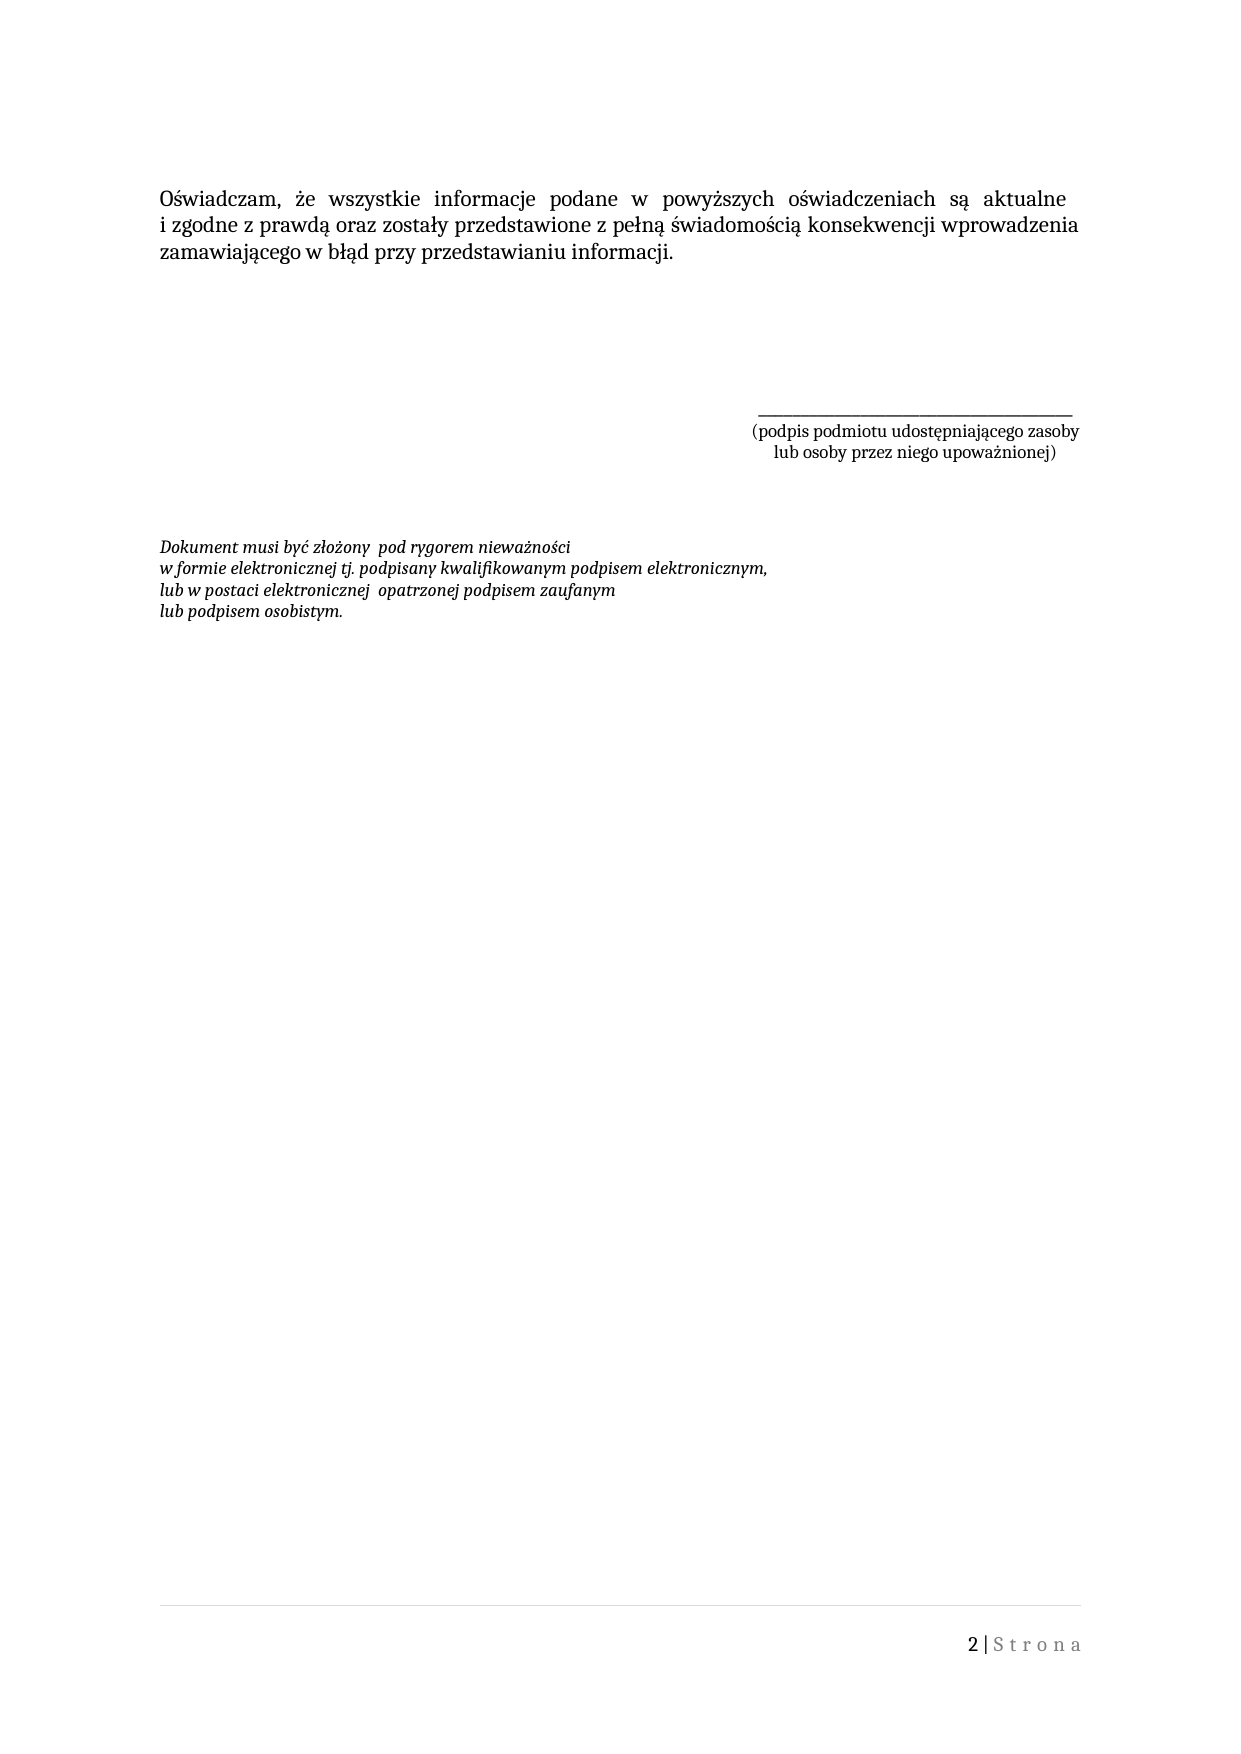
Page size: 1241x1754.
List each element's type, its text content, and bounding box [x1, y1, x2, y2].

text lub w postaci elektronicznej opatrzonej podpisem zaufanym [159, 579, 1081, 601]
text lub podpisem osobistym. [159, 601, 1081, 623]
text Dokument musi być złożony pod rygorem nieważności w formie elektronicznej tj. podpisany kwalifikowanym podpisem elektronicznym, [159, 536, 1081, 579]
text Oświadczam, że wszystkie informacje podane w powyższych oświadczeniach są aktualne i zgodne z prawdą oraz zostały przedstawione z pełną świadomością konsekwencji wprowadzenia zamawiającego w błąd przy przedstawianiu informacji. [159, 186, 1081, 265]
text _____________________________________ (podpis podmiotu udostępniającego zasoby lub osoby przez niego upoważnionej) [750, 394, 1081, 463]
